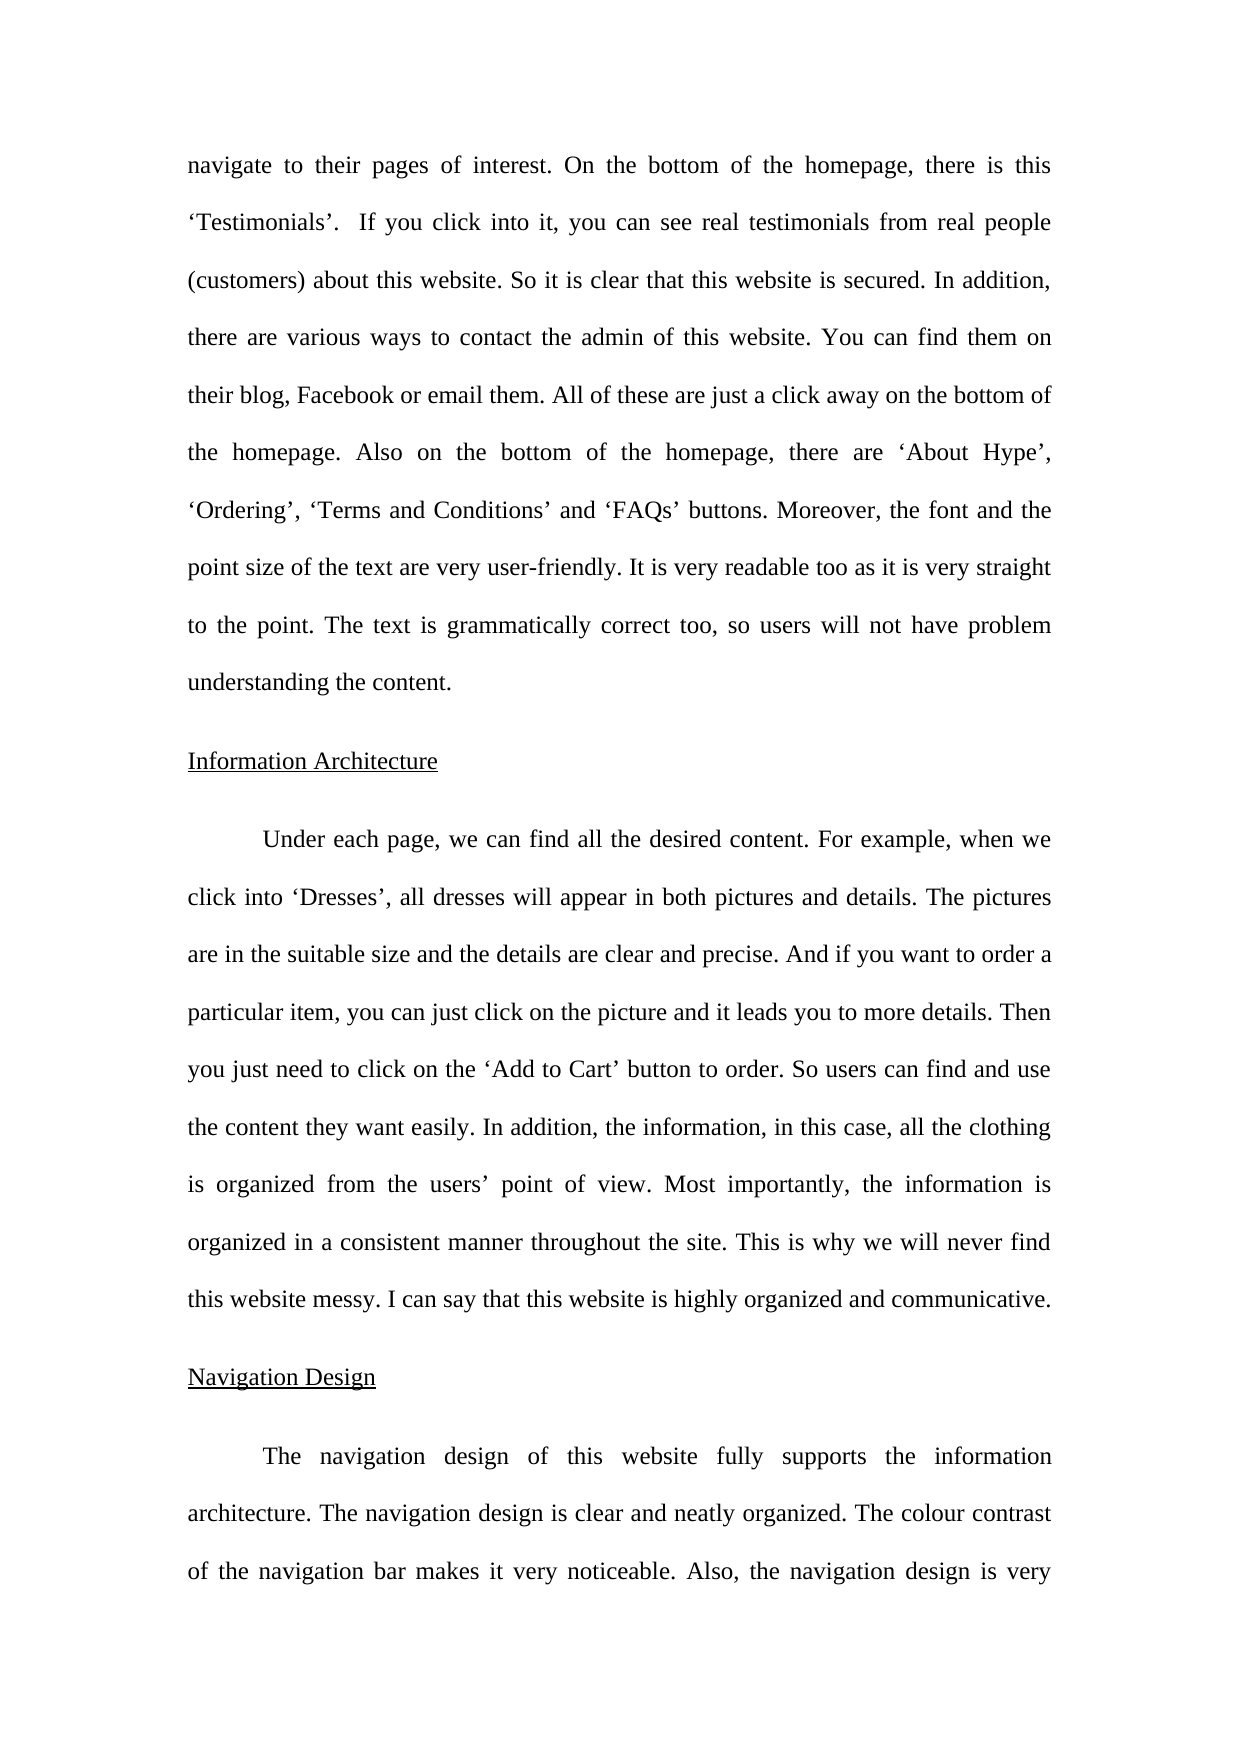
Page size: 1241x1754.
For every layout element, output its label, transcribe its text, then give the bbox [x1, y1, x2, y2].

text Navigation Design [187, 1362, 1053, 1391]
text Under each page, we can find all the desired content. For example, when we click into ‘Dresses’, all dresses will appear in both pictures and details. The pictures are in the suitable size and the details are clear and precise. And if you want to order a particular item, you can just click on the picture and it leads you to more details. Then you just need to click on the ‘Add to Cart’ button to order. So users can find and use the content they want easily. In addition, the information, in this case, all the clothing is organized from the users’ point of view. Most importantly, the information is organized in a consistent manner throughout the site. This is why we will never find this website messy. I can say that this website is highly organized and communicative. [187, 824, 1053, 1313]
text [187, 150, 1053, 696]
text Information Architecture [187, 746, 1053, 774]
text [187, 1441, 1053, 1584]
